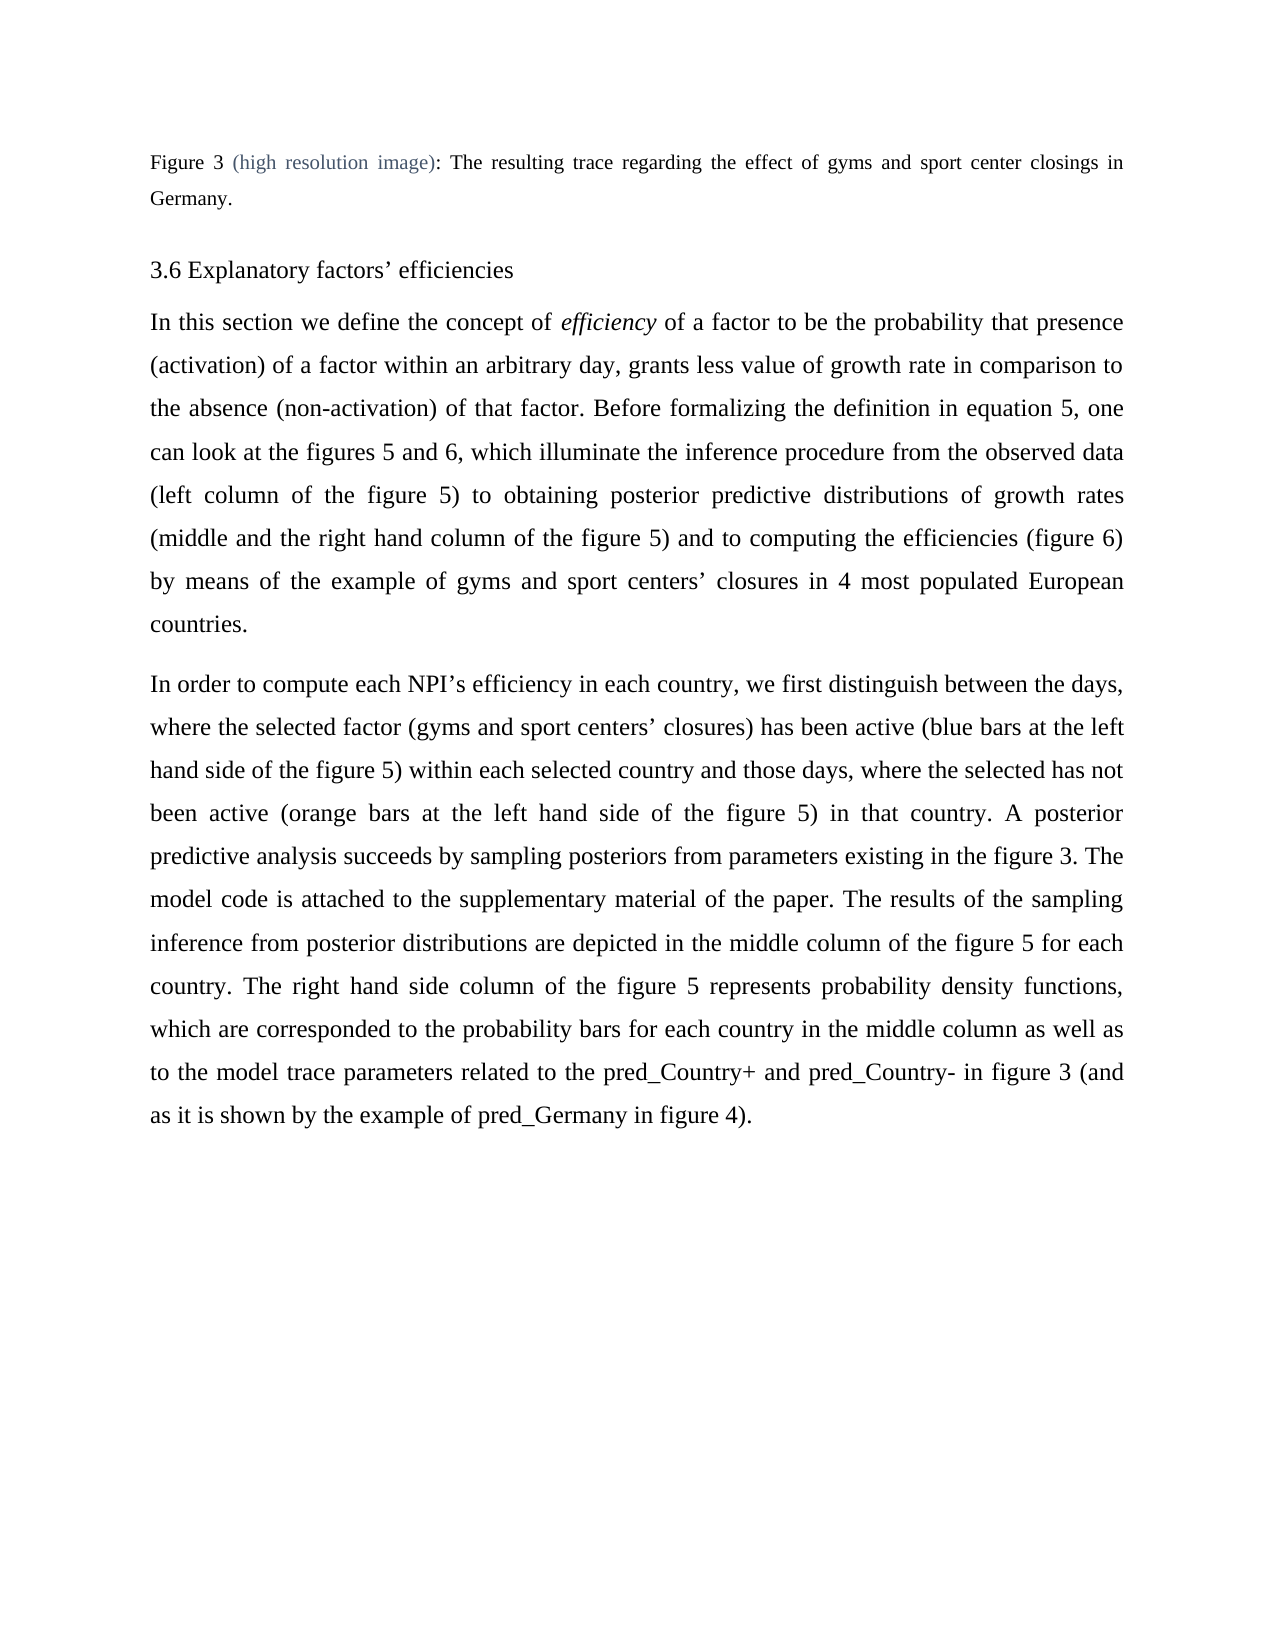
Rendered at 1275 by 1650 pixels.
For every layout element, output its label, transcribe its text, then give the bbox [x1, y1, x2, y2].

text In this section we define the concept of efficiency of a factor to be the probability that presence (activation) of a factor within an arbitrary day, grants less value of growth rate in comparison to the absence (non-activation) of that factor. Before formalizing the definition in equation 5, one can look at the figures 5 and 6, which illuminate the inference procedure from the observed data (left column of the figure 5) to obtaining posterior predictive distributions of growth rates (middle and the right hand column of the figure 5) and to computing the efficiencies (figure 6) by means of the example of gyms and sport centers’ closures in 4 most populated European countries. [150, 307, 1125, 638]
subtitle 3.6 Explanatory factors’ efficiencies [150, 255, 1125, 284]
text Figure 3 (high resolution image): The resulting trace regarding the effect of gyms and sport center closings in Germany. [150, 150, 1125, 210]
text In order to compute each NPI’s efficiency in each country, we first distinguish between the days, where the selected factor (gyms and sport centers’ closures) has been active (blue bars at the left hand side of the figure 5) within each selected country and those days, where the selected has not been active (orange bars at the left hand side of the figure 5) in that country. A posterior predictive analysis succeeds by sampling posteriors from parameters existing in the figure 3. The model code is attached to the supplementary material of the paper. The results of the sampling inference from posterior distributions are depicted in the middle column of the figure 5 for each country. The right hand side column of the figure 5 represents probability density functions, which are corresponded to the probability bars for each country in the middle column as well as to the model trace parameters related to the pred_Country+ and pred_Country- in figure 3 (and as it is shown by the example of pred_Germany in figure 4). [150, 669, 1125, 1129]
